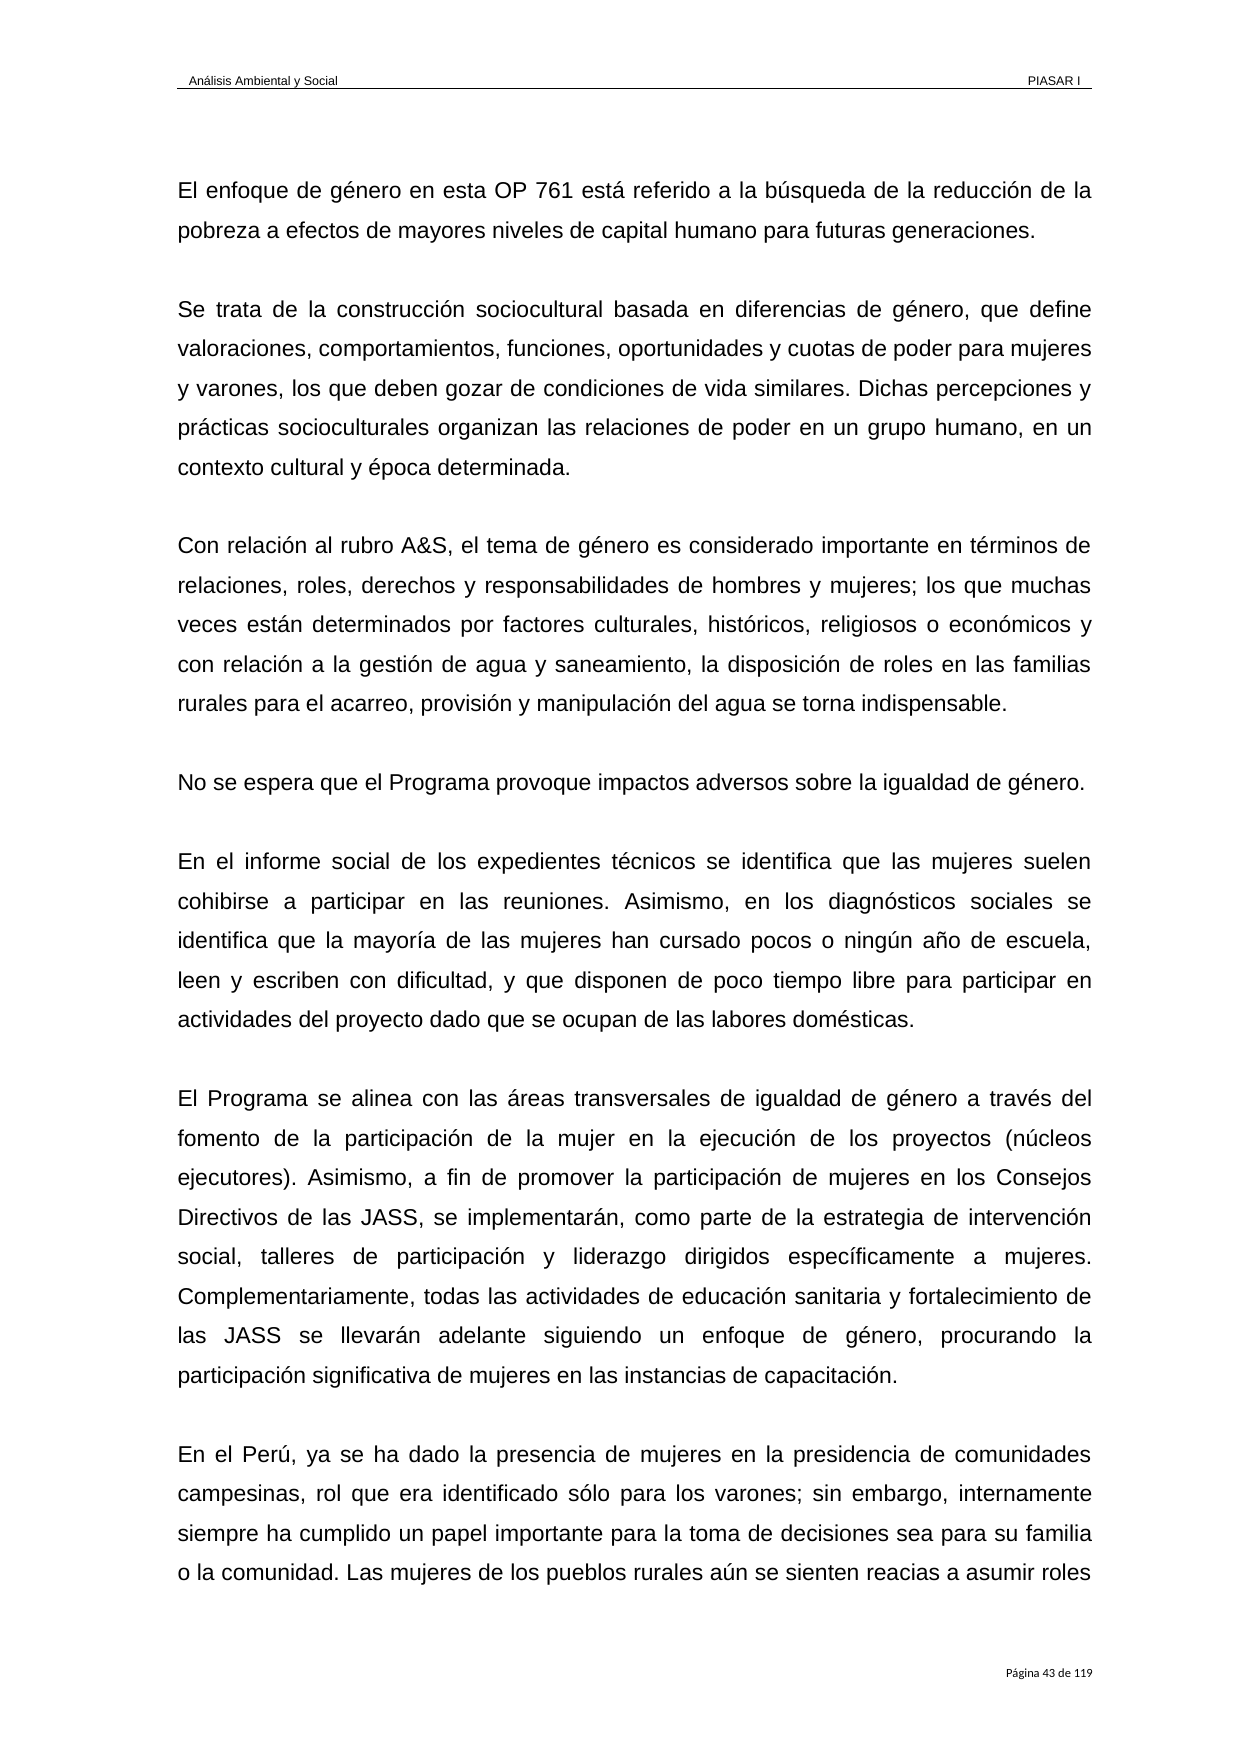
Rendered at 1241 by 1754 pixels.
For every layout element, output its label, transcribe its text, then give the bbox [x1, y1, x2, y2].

text No se espera que el Programa provoque impactos adversos sobre la igualdad de género. [177, 769, 1092, 796]
text En el informe social de los expedientes técnicos se identifica que las mujeres suelen cohibirse a participar en las reuniones. Asimismo, en los diagnósticos sociales se identifica que la mayoría de las mujeres han cursado pocos o ningún año de escuela, leen y escriben con dificultad, y que disponen de poco tiempo libre para participar en actividades del proyecto dado que se ocupan de las labores domésticas. [177, 848, 1092, 1033]
text Con relación al rubro A&S, el tema de género es considerado importante en términos de relaciones, roles, derechos y responsabilidades de hombres y mujeres; los que muchas veces están determinados por factores culturales, históricos, religiosos o económicos y con relación a la gestión de agua y saneamiento, la disposición de roles en las familias rurales para el acarreo, provisión y manipulación del agua se torna indispensable. [177, 532, 1092, 717]
text Se trata de la construcción sociocultural basada en diferencias de género, que define valoraciones, comportamientos, funciones, oportunidades y cuotas de poder para mujeres y varones, los que deben gozar de condiciones de vida similares. Dichas percepciones y prácticas socioculturales organizan las relaciones de poder en un grupo humano, en un contexto cultural y época determinada. [177, 296, 1092, 480]
text El enfoque de género en esta OP 761 está referido a la búsqueda de la reducción de la pobreza a efectos de mayores niveles de capital humano para futuras generaciones. [177, 177, 1092, 243]
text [177, 1441, 1092, 1585]
text El Programa se alinea con las áreas transversales de igualdad de género a través del fomento de la participación de la mujer en la ejecución de los proyectos (núcleos ejecutores). Asimismo, a fin de promover la participación de mujeres en los Consejos Directivos de las JASS, se implementarán, como parte de la estrategia de intervención social, talleres de participación y liderazgo dirigidos específicamente a mujeres. Complementariamente, todas las actividades de educación sanitaria y fortalecimiento de las JASS se llevarán adelante siguiendo un enfoque de género, procurando la participación significativa de mujeres en las instancias de capacitación. [177, 1085, 1092, 1388]
